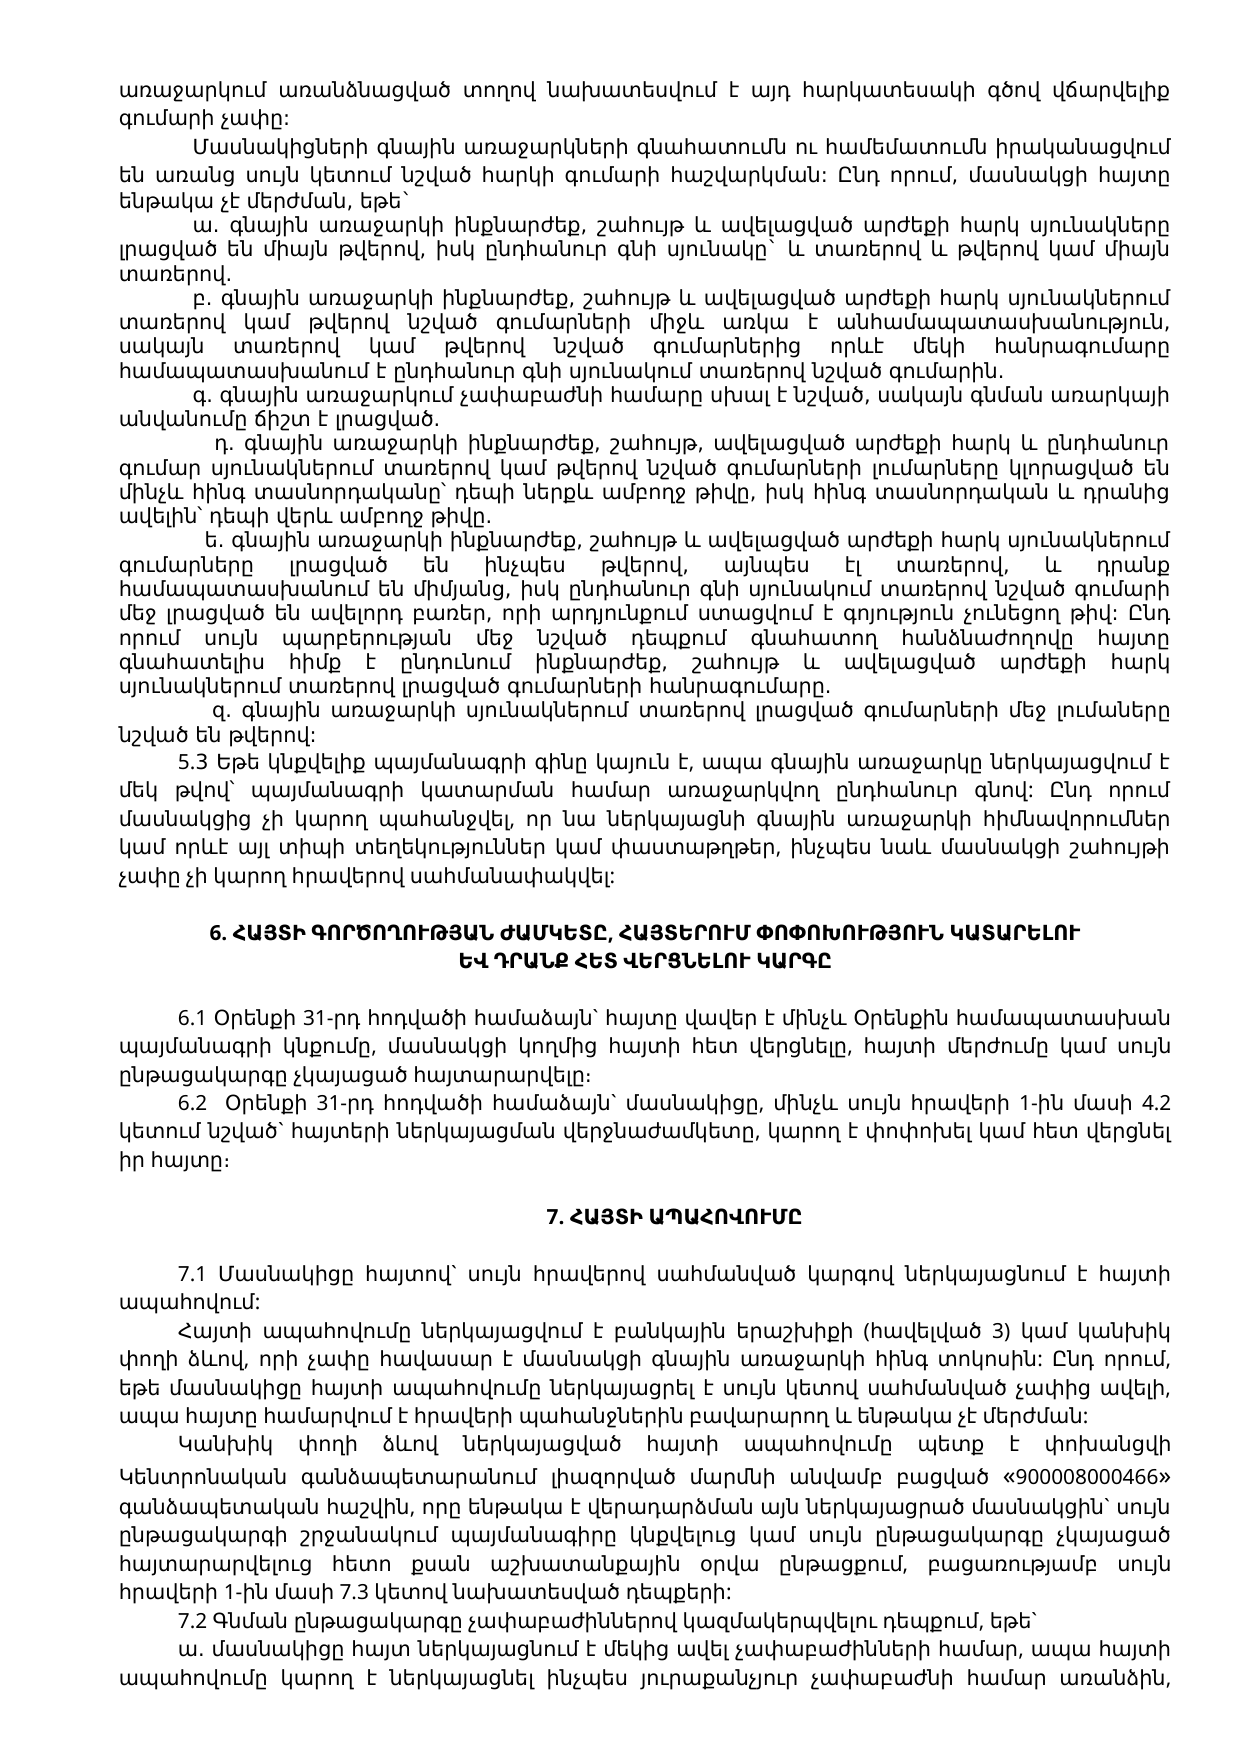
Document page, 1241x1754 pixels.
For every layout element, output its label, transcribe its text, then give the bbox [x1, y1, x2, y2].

text 7.1 Մասնակիցը հայտով` սույն հրավերով սահմանված կարգով ներկայացնում է հայտի ապահովում: [118, 1259, 1171, 1316]
text Հայտի ապահովումը ներկայացվում է բանկային երաշխիքի (հավելված 3) կամ կանխիկ փողի ձևով, որի չափը հավասար է մասնակցի գնային առաջարկի հինգ տոկոսին: Ընդ որում, եթե մասնակիցը հայտի ապահովումը ներկայացրել է սույն կետով սահմանված չափից ավելի, ապա հայտը համարվում է հրավերի պահանջներին բավարարող և ենթակա չէ մերժման: [118, 1316, 1171, 1429]
text Մասնակիցների գնային առաջարկների գնահատումն ու համեմատումն իրականացվում են առանց սույն կետում նշված հարկի գումարի հաշվարկման: Ընդ որում, մասնակցի հայտը ենթակա չէ մերժման, եթե` [118, 132, 1171, 213]
text դ. գնային առաջարկի ինքնարժեք, շահույթ, ավելացված արժեքի հարկ և ընդհանուր գումար սյունակներում տառերով կամ թվերով նշված գումարների լումարները կլորացված են մինչև հինգ տասնորդականը՝ դեպի ներքև ամբողջ թիվը, իսկ հինգ տասնորդական և դրանից ավելին՝ դեպի վերև ամբողջ թիվը. [118, 431, 1171, 528]
text Կանխիկ փողի ձևով ներկայացված հայտի ապահովումը պետք է փոխանցվի Կենտրոնական գանձապետարանում լիազորված մարմնի անվամբ բացված «900008000466» գանձապետական հաշվին, որը ենթակա է վերադարձման այն ներկայացրած մասնակցին` սույն ընթացակարգի շրջանակում պայմանագիրը կնքվելուց կամ սույն ընթացակարգը չկայացած հայտարարվելուց հետո քսան աշխատանքային օրվա ընթացքում, բացառությամբ սույն հրավերի 1-ին մասի 7.3 կետով նախատեսված դեպքերի: [118, 1429, 1171, 1606]
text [118, 1634, 1171, 1691]
text 6.2 Օրենքի 31-րդ հոդվածի համաձայն` մասնակիցը, մինչև սույն հրավերի 1-ին մասի 4.2 կետում նշված` հայտերի ներկայացման վերջնաժամկետը, կարող է փոփոխել կամ հետ վերցնել իր հայտը։ [118, 1088, 1171, 1173]
text զ. գնային առաջարկի սյունակներում տառերով լրացված գումարների մեջ լումաները նշված են թվերով: [118, 698, 1171, 747]
text 6. ՀԱՅՏԻ ԳՈՐԾՈՂՈՒԹՅԱՆ ԺԱՄԿԵՏԸ, ՀԱՅՏԵՐՈՒՄ ՓՈՓՈԽՈՒԹՅՈՒՆ ԿԱՏԱՐԵԼՈՒ [118, 918, 1171, 946]
text 7.2 Գնման ընթացակարգը չափաբաժիններով կազմակերպվելու դեպքում, եթե` [118, 1606, 1171, 1634]
text 5.3 Եթե կնքվելիք պայմանագրի գինը կայուն է, ապա գնային առաջարկը ներկայացվում է մեկ թվով՝ պայմանագրի կատարման համար առաջարկվող ընդհանուր գնով: Ընդ որում մասնակցից չի կարող պահանջվել, որ նա ներկայացնի գնային առաջարկի հիմնավորումներ կամ որևէ այլ տիպի տեղեկություններ կամ փաստաթղթեր, ինչպես նաև մասնակցի շահույթի չափը չի կարող հրավերով սահմանափակվել: [118, 747, 1171, 889]
text 7. ՀԱՅՏԻ ԱՊԱՀՈՎՈՒՄԸ [118, 1202, 1171, 1230]
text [118, 75, 1171, 132]
text ա. գնային առաջարկի ինքնարժեք, շահույթ և ավելացված արժեքի հարկ սյունակները լրացված են միայն թվերով, իսկ ընդհանուր գնի սյունակը` և տառերով և թվերով կամ միայն տառերով. [118, 213, 1171, 286]
text բ. գնային առաջարկի ինքնարժեք, շահույթ և ավելացված արժեքի հարկ սյունակներում տառերով կամ թվերով նշված գումարների միջև առկա է անհամապատասխանություն, սակայն տառերով կամ թվերով նշված գումարներից որևէ մեկի հանրագումարը համապատասխանում է ընդհանուր գնի սյունակում տառերով նշված գումարին. [118, 286, 1171, 383]
text ԵՎ ԴՐԱՆՔ ՀԵՏ ՎԵՐՑՆԵԼՈՒ ԿԱՐԳԸ [118, 946, 1171, 974]
text 6.1 Օրենքի 31-րդ հոդվածի համաձայն` հայտը վավեր է մինչև Օրենքին համապատասխան պայմանագրի կնքումը, մասնակցի կողմից հայտի հետ վերցնելը, հայտի մերժումը կամ սույն ընթացակարգը չկայացած հայտարարվելը։ [118, 1003, 1171, 1088]
text գ. գնային առաջարկում չափաբաժնի համարը սխալ է նշված, սակայն գնման առարկայի անվանումը ճիշտ է լրացված. [118, 383, 1171, 431]
text ե. գնային առաջարկի ինքնարժեք, շահույթ և ավելացված արժեքի հարկ սյունակներում գումարները լրացված են ինչպես թվերով, այնպես էլ տառերով, և դրանք համապատասխանում են միմյանց, իսկ ընդհանուր գնի սյունակում տառերով նշված գումարի մեջ լրացված են ավելորդ բառեր, որի արդյունքում ստացվում է գոյություն չունեցող թիվ: Ընդ որում սույն պարբերության մեջ նշված դեպքում գնահատող հանձնաժողովը հայտը գնահատելիս հիմք է ընդունում ինքնարժեք, շահույթ և ավելացված արժեքի հարկ սյունակներում տառերով լրացված գումարների հանրագումարը. [118, 528, 1171, 698]
